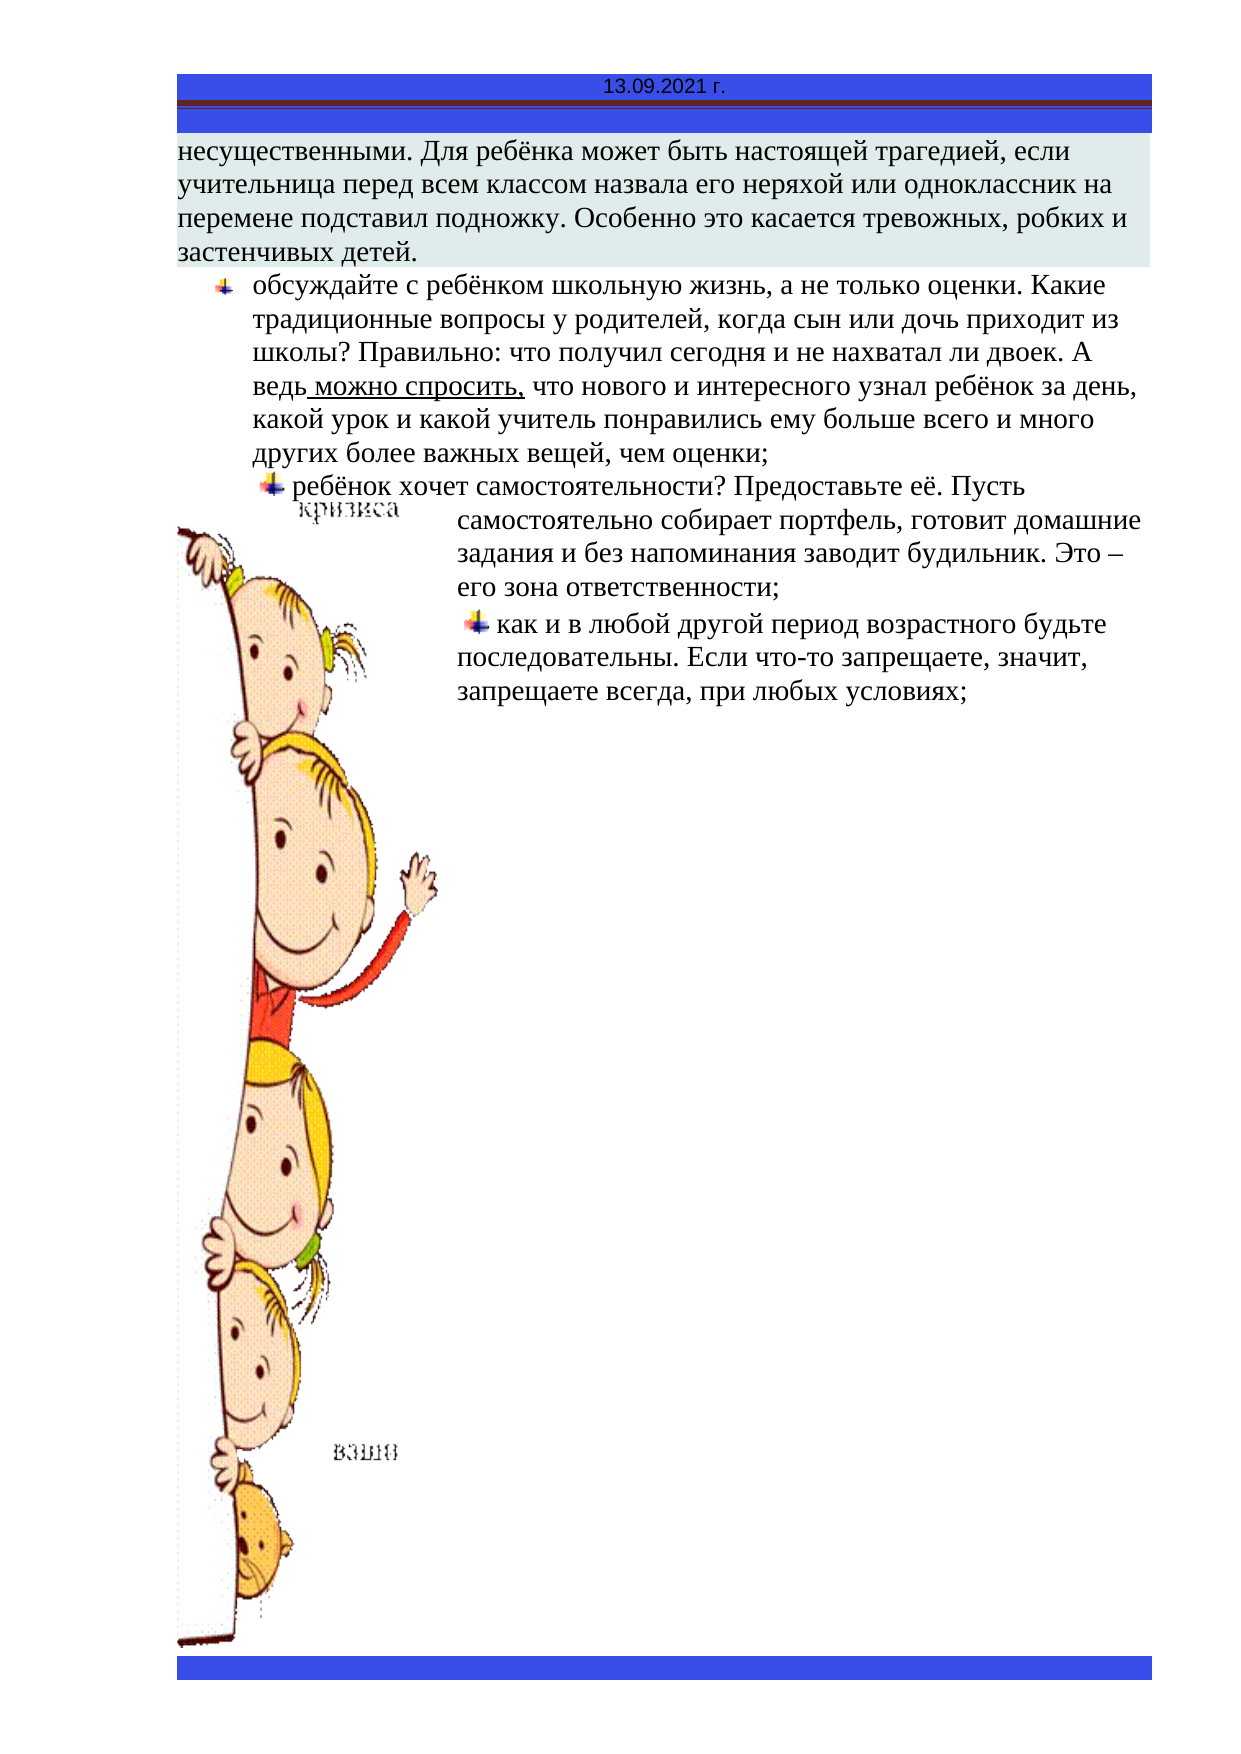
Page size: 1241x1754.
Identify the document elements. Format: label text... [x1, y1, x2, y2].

picture [177, 502, 439, 1648]
list обсуждайте с ребёнком школьную жизнь, а не только оценки. Какие традиционные вопросы у родителей, когда сын или дочь приходит из школы? Правильно: что получил сегодня и не нахватал ли двоек. А ведь можно спросить, что нового и интересного узнал ребёнок за день, какой урок и какой учитель понравились ему больше всего и много других более важных вещей, чем оценки; [215, 267, 1150, 468]
picture [215, 278, 233, 295]
list ребёнок хочет самостоятельности? Предоставьте её. Пусть [252, 468, 1150, 502]
picture [464, 608, 490, 634]
picture [259, 470, 285, 496]
text как и в любой другой период возрастного будьте последовательны. Если что-то запрещаете, значит, запрещаете всегда, при любых условиях; [439, 606, 1150, 707]
text самостоятельно собирает портфель, готовит домашние задания и без напоминания заводит будильник. Это – его зона ответственности; [439, 502, 1150, 603]
